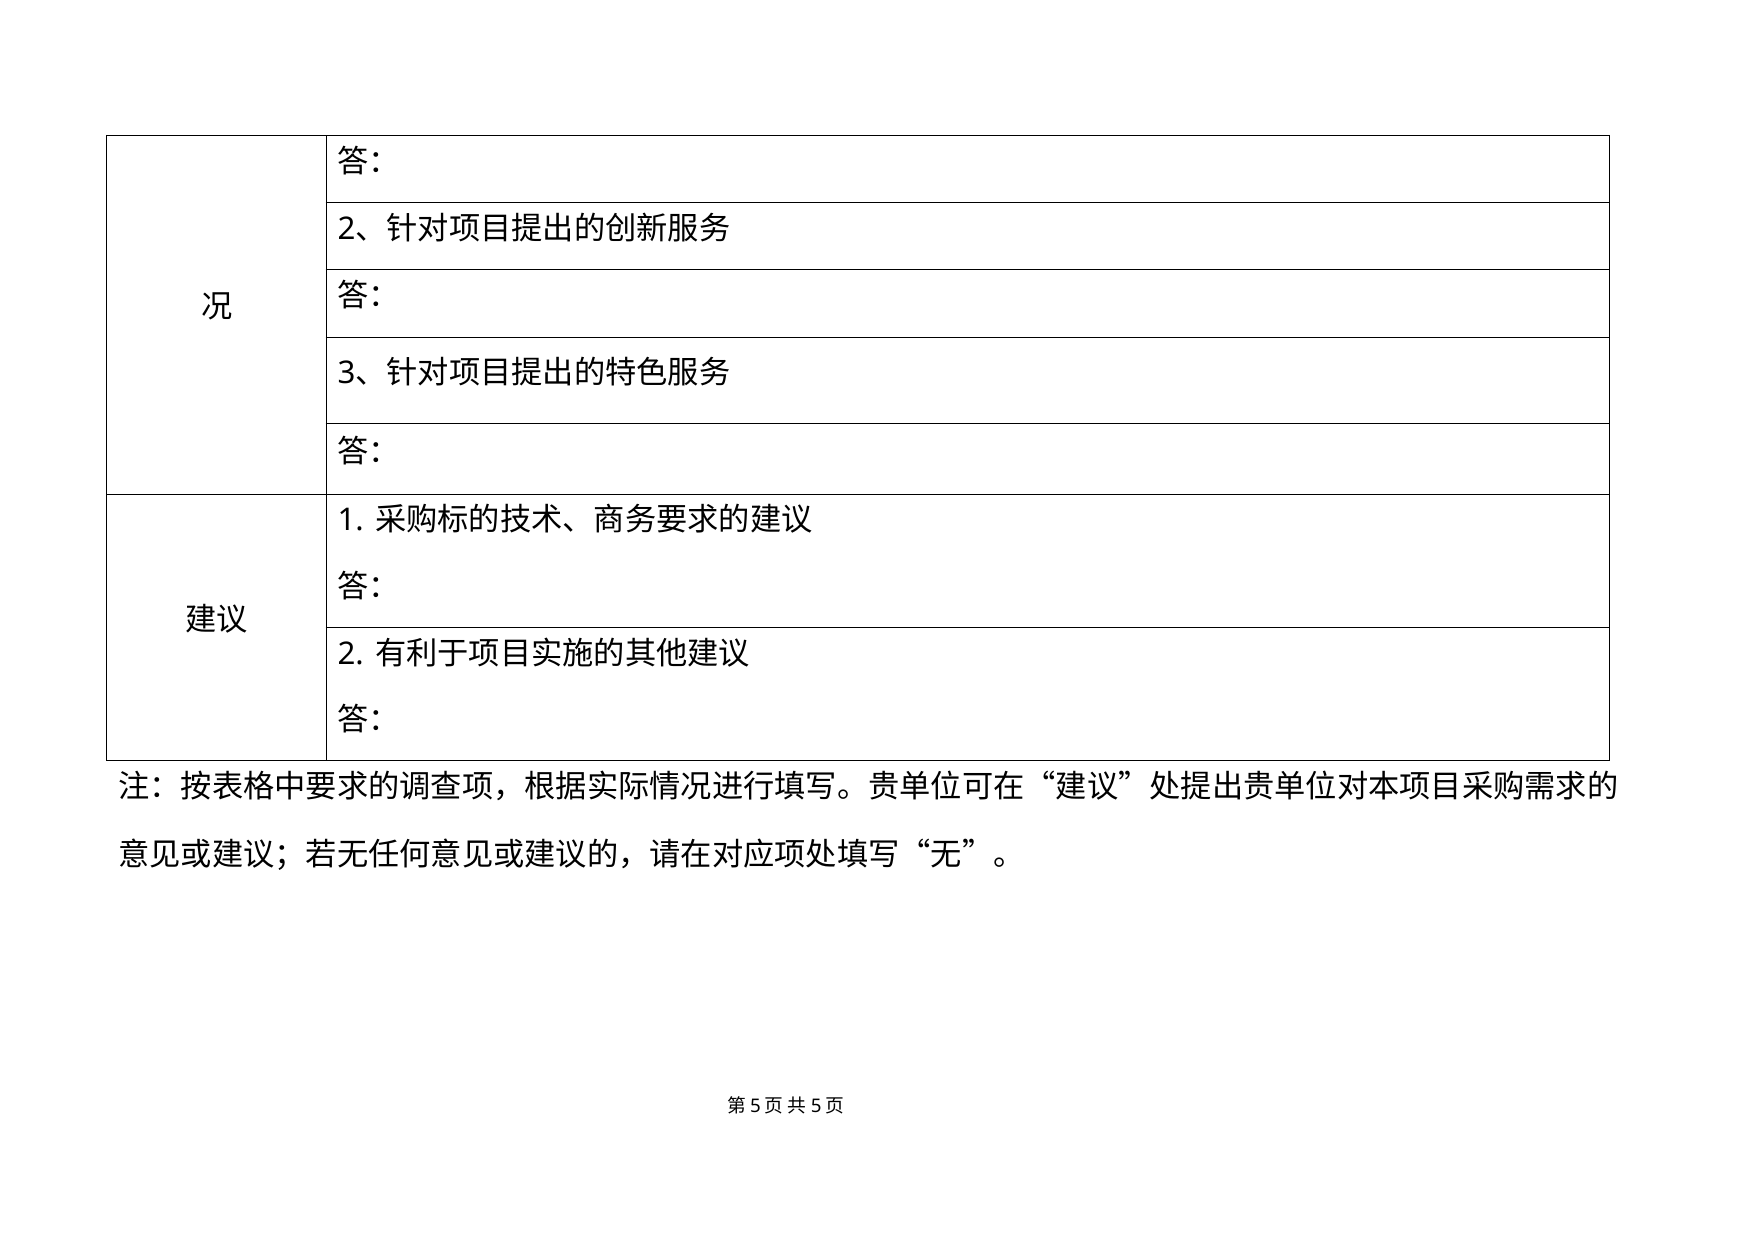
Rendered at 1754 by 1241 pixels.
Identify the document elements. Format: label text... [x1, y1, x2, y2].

table_cell 3、针对项目提出的特色服务 [327, 338, 1609, 423]
list 注：按表格中要求的调查项，根据实际情况进行填写。贵单位可在“建议”处提出贵单位对本项目采购需求的意见或建议；若无任何意见或建议的，请在对应项处填写“无”。 [118, 761, 1636, 874]
table_cell 答： [327, 270, 1609, 337]
table_cell 答： [327, 136, 1609, 202]
table_cell 2、针对项目提出的创新服务 [327, 203, 1609, 269]
table_cell 答： [327, 424, 1609, 493]
table_cell 相关服务的情况 [107, 136, 326, 493]
table_cell 有利于项目实施的其他建议 答： [327, 628, 1609, 760]
table_cell 建议 [107, 495, 326, 760]
table_cell 采购标的技术、商务要求的建议 答： [327, 495, 1609, 627]
